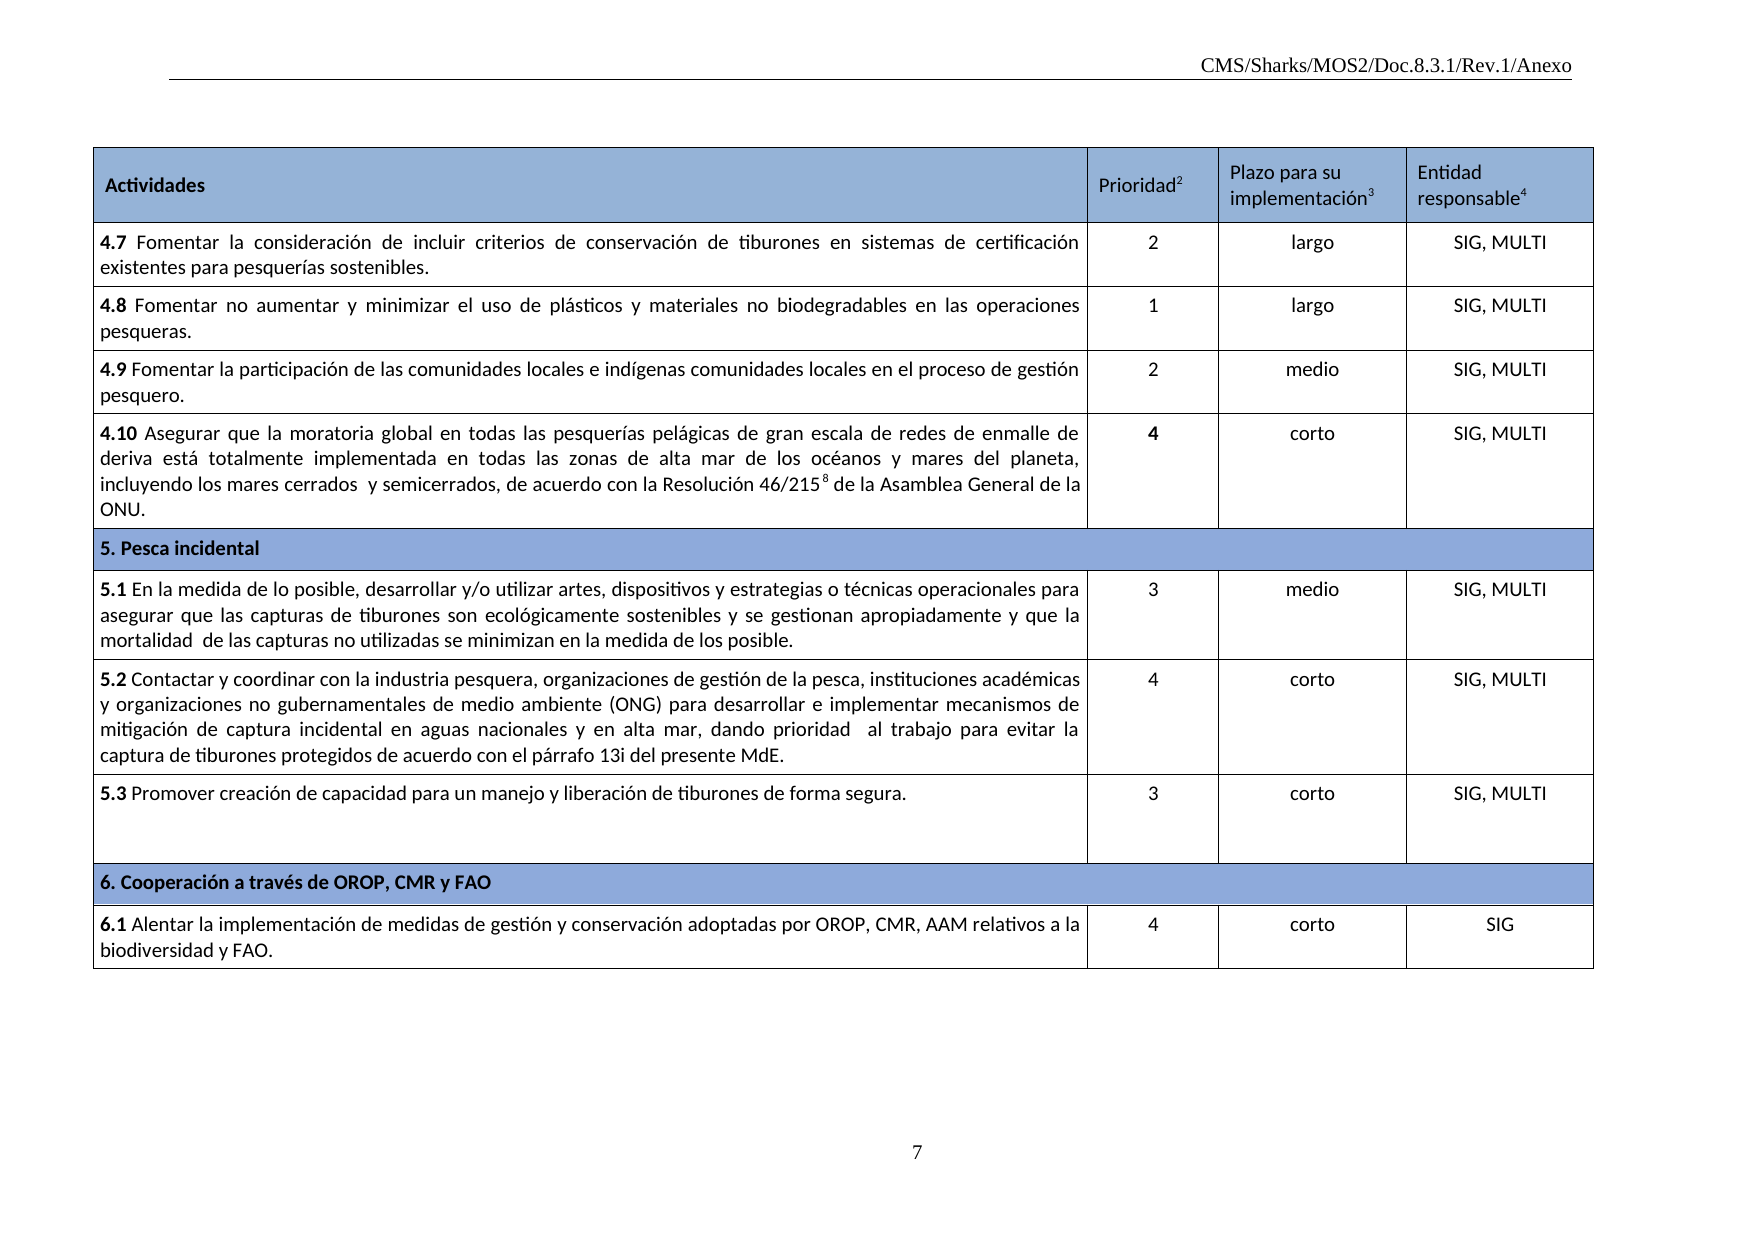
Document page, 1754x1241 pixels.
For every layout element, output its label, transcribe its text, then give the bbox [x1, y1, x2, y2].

table_cell 4.7 Fomentar la consideración de incluir criterios de conservación de tiburones en sistemas de certificación existentes para pesquerías sostenibles. [94, 223, 1087, 286]
table_cell medio [1219, 571, 1406, 659]
table_cell 3 [1088, 571, 1218, 659]
table_cell SIG, MULTI [1407, 660, 1593, 773]
table_cell 6. Cooperación a través de OROP, CMR y FAO [94, 864, 1593, 904]
table_cell corto [1219, 414, 1406, 528]
table_cell 4.9 Fomentar la participación de las comunidades locales e indígenas comunidades locales en el proceso de gestión pesquero. [94, 351, 1087, 413]
table_cell 4 [1088, 660, 1218, 773]
table_cell 3 [1088, 775, 1218, 863]
table_header Entidad responsable4 [1407, 148, 1593, 222]
table_cell 4.10 Asegurar que la moratoria global en todas las pesquerías pelágicas de gran escala de redes de enmalle de deriva está totalmente implementada en todas las zonas de alta mar de los océanos y mares del planeta, incluyendo los mares cerrados y semicerrados, de acuerdo con la Resolución 46/215 de la Asamblea General de la ONU. [94, 414, 1087, 528]
table_cell 2 [1088, 351, 1218, 413]
table_cell 4 [1088, 414, 1218, 528]
table_cell SIG, MULTI [1407, 223, 1593, 286]
table_cell SIG, MULTI [1407, 287, 1593, 349]
table_cell 1 [1088, 287, 1218, 349]
table_cell SIG, MULTI [1407, 414, 1593, 528]
table_cell SIG, MULTI [1407, 775, 1593, 863]
table_cell SIG, MULTI [1407, 571, 1593, 659]
table_cell largo [1219, 287, 1406, 349]
table_cell 2 [1088, 223, 1218, 286]
table_cell SIG [1407, 906, 1593, 968]
table_cell 6.1 Alentar la implementación de medidas de gestión y conservación adoptadas por OROP, CMR, AAM relativos a la biodiversidad y FAO. [94, 906, 1087, 968]
table_cell 5.2 Contactar y coordinar con la industria pesquera, organizaciones de gestión de la pesca, instituciones académicas y organizaciones no gubernamentales de medio ambiente (ONG) para desarrollar e implementar mecanismos de mitigación de captura incidental en aguas nacionales y en alta mar, dando prioridad al trabajo para evitar la captura de tiburones protegidos de acuerdo con el párrafo 13i del presente MdE. [94, 660, 1087, 773]
table_cell medio [1219, 351, 1406, 413]
table_cell largo [1219, 223, 1406, 286]
table_cell 5.3 Promover creación de capacidad para un manejo y liberación de tiburones de forma segura. [94, 775, 1087, 863]
table_cell 4 [1088, 906, 1218, 968]
table_header Actividades [94, 148, 1087, 222]
table_cell SIG, MULTI [1407, 351, 1593, 413]
table_cell corto [1219, 775, 1406, 863]
table_cell corto [1219, 660, 1406, 773]
table_cell 5.1 En la medida de lo posible, desarrollar y/o utilizar artes, dispositivos y estrategias o técnicas operacionales para asegurar que las capturas de tiburones son ecológicamente sostenibles y se gestionan apropiadamente y que la mortalidad de las capturas no utilizadas se minimizan en la medida de los posible. [94, 571, 1087, 659]
table_header Prioridad2 [1088, 148, 1218, 222]
table_cell 4.8 Fomentar no aumentar y minimizar el uso de plásticos y materiales no biodegradables en las operaciones pesqueras. [94, 287, 1087, 349]
table_cell 5. Pesca incidental [94, 529, 1593, 570]
table_header Plazo para su implementación3 [1219, 148, 1406, 222]
table_cell corto [1219, 906, 1406, 968]
